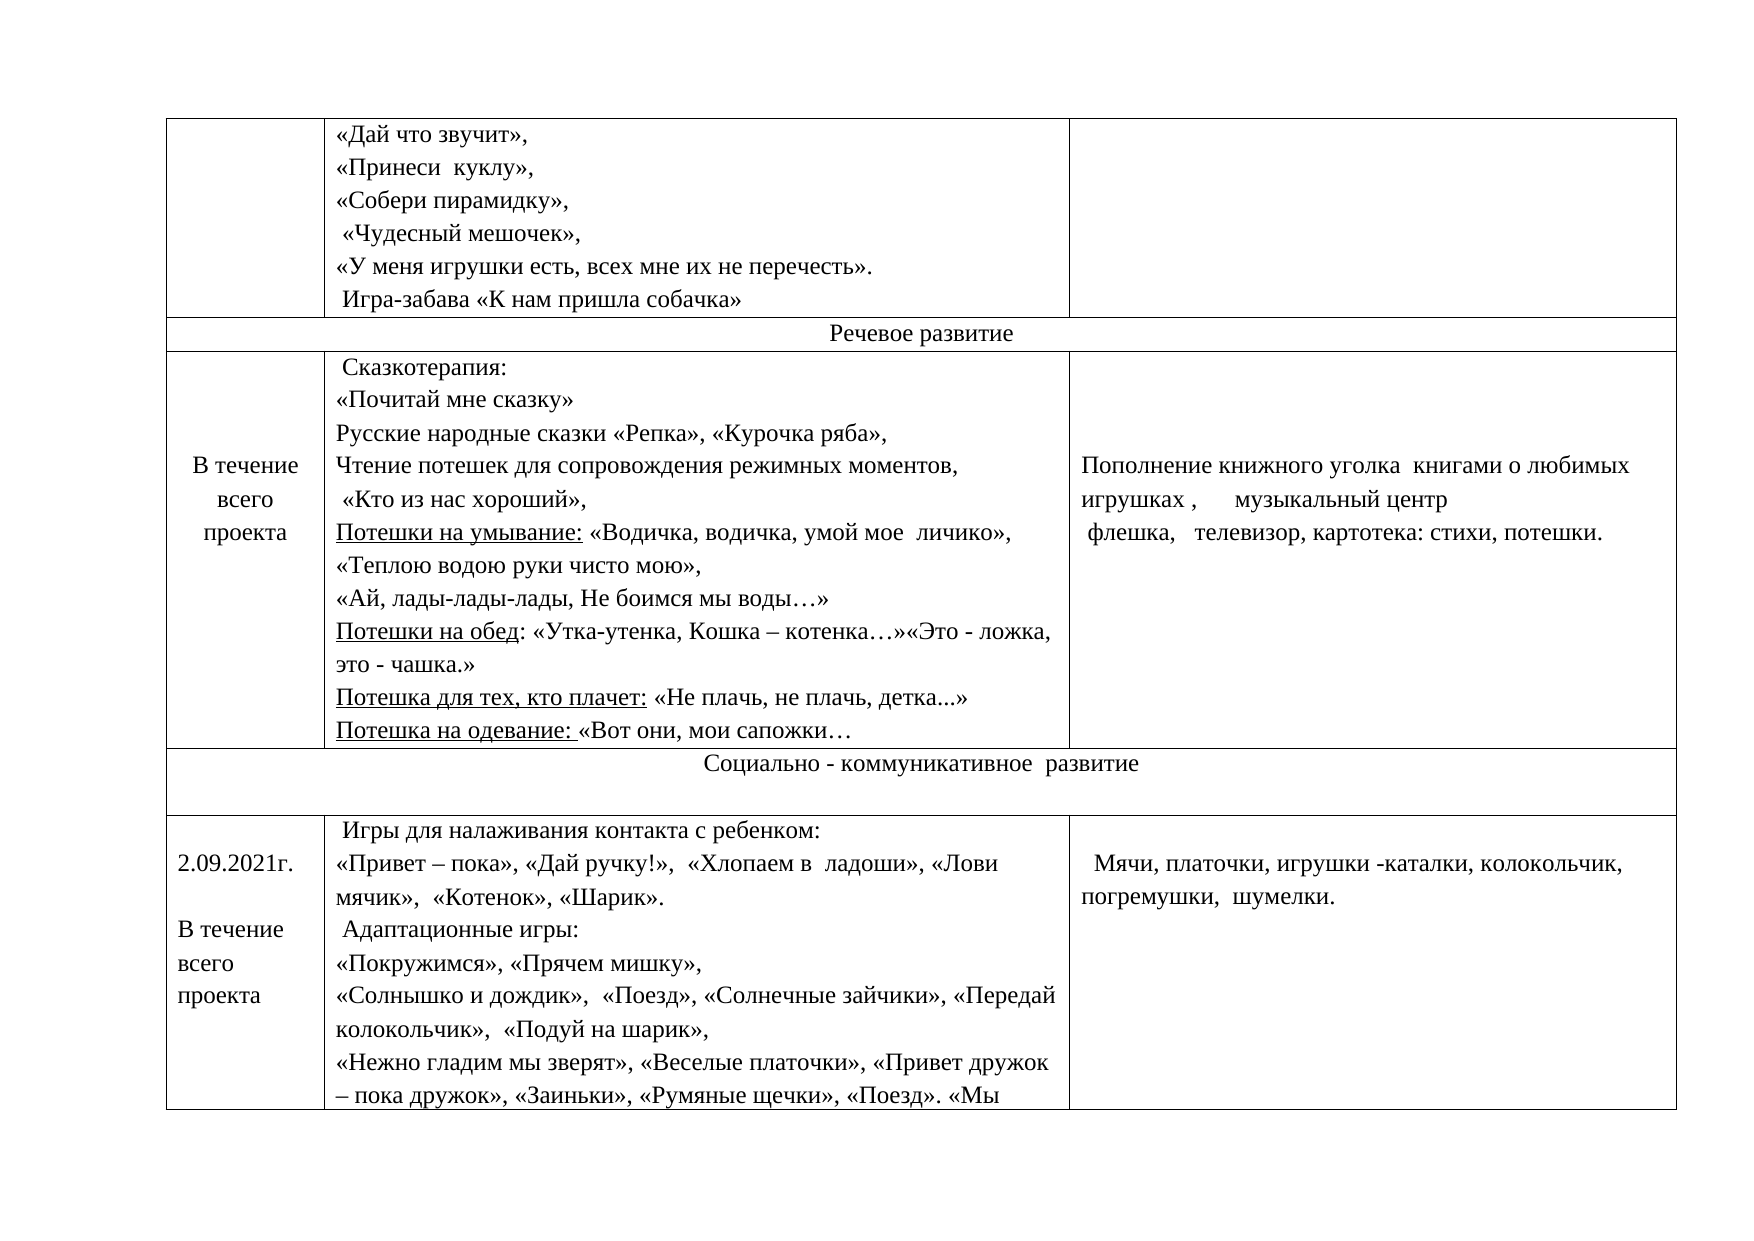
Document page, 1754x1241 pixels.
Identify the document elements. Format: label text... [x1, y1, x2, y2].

table_cell В течение всего проекта [167, 352, 324, 747]
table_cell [1070, 816, 1676, 1108]
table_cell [167, 816, 324, 1108]
table_cell Сказкотерапия: «Почитай мне сказку» Русские народные сказки «Репка», «Курочка ряба», Чтение потешек для сопровождения режимных моментов, «Кто из нас хороший», Потешки на умывание: «Водичка, водичка, умой мое личико», «Теплою водою руки чисто мою», «Ай, лады-лады-лады, Не боимся мы воды…» Потешки на обед: «Утка-утенка, Кошка – котенка…»«Это - ложка, это - чашка.» Потешка для тех, кто плачет: «Не плачь, не плачь, детка...» Потешка на одевание: «Вот они, мои сапожки… [325, 352, 1069, 747]
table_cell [325, 816, 1069, 1108]
table_cell Речевое развитие [167, 318, 1676, 351]
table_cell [1070, 119, 1676, 317]
table_cell Пополнение книжного уголка книгами о любимых игрушках , музыкальный центр флешка, телевизор, картотека: стихи, потешки. [1070, 352, 1676, 747]
table_cell Социально - коммуникативное развитие [167, 749, 1676, 814]
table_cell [325, 119, 1069, 317]
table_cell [167, 119, 324, 317]
